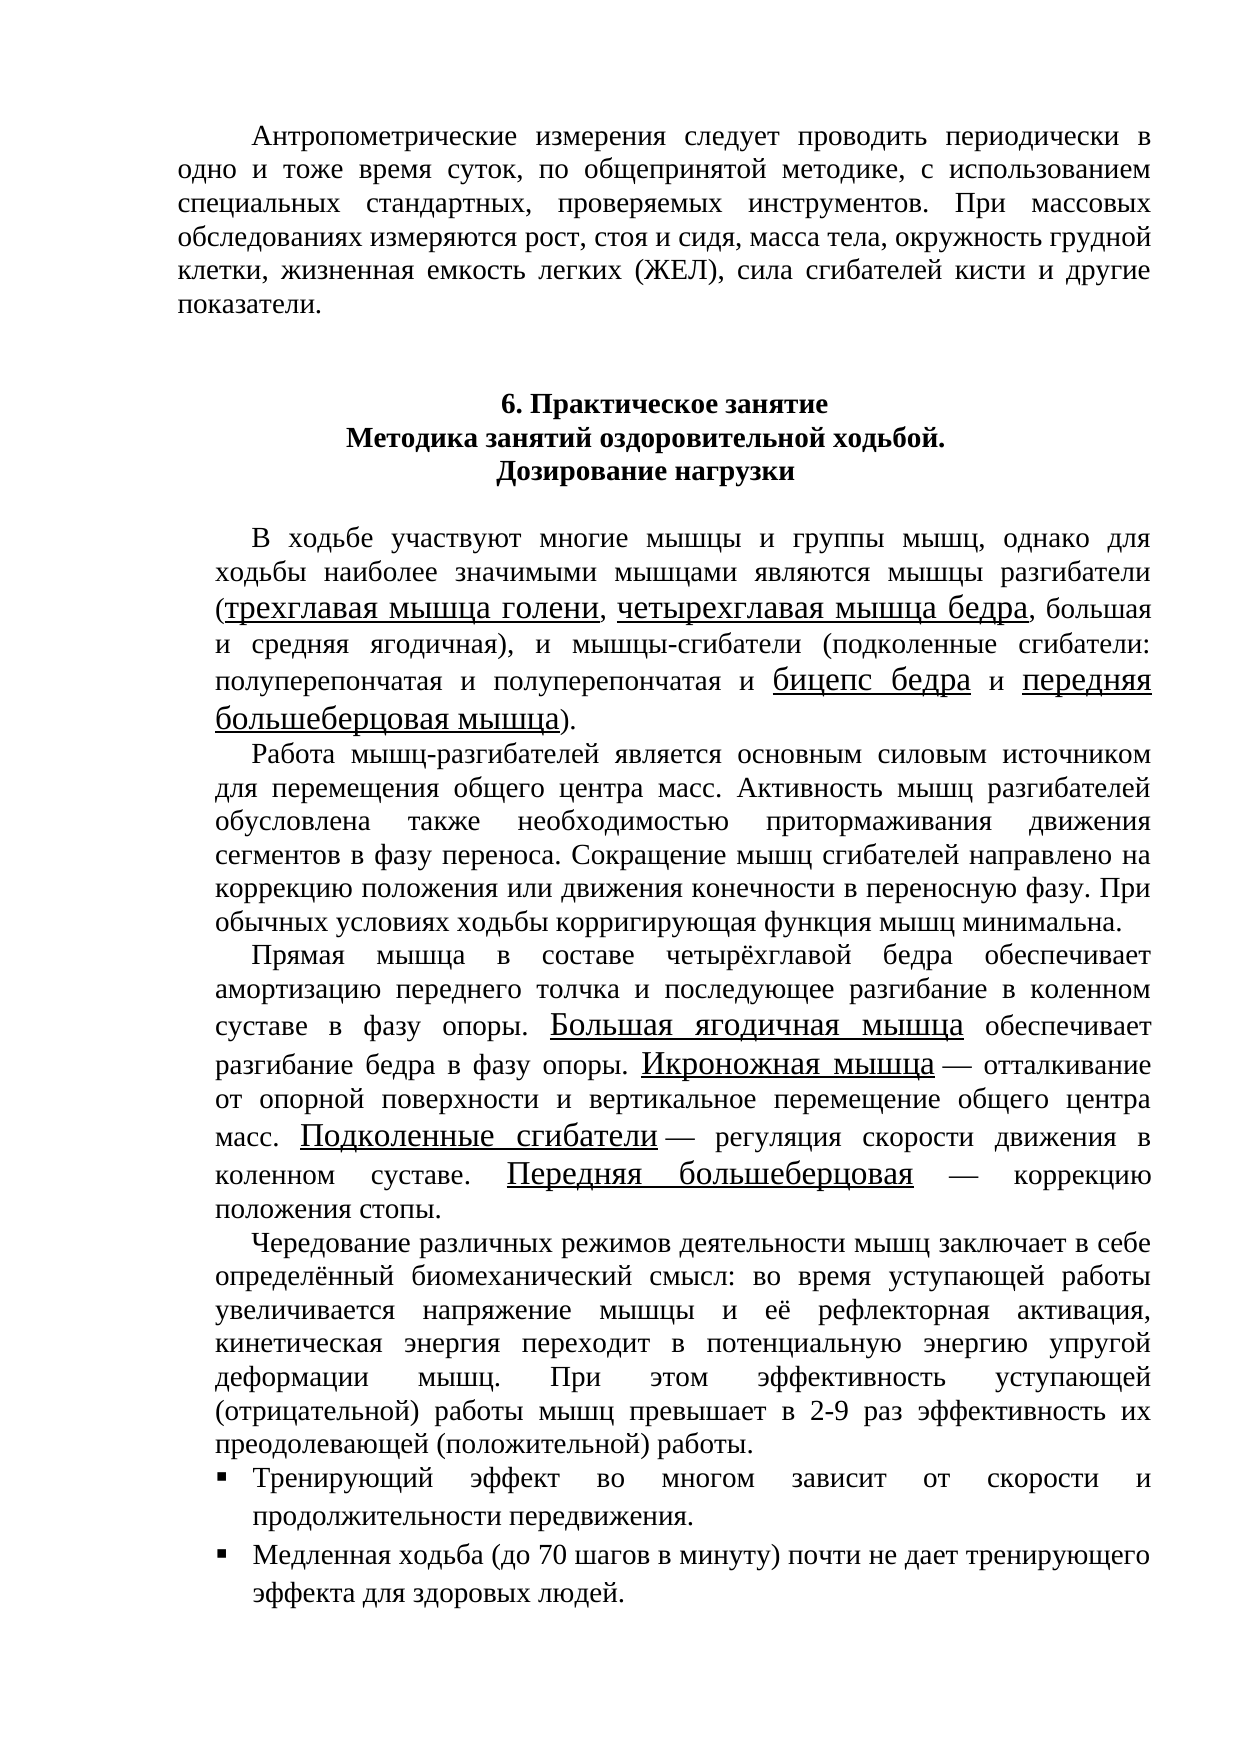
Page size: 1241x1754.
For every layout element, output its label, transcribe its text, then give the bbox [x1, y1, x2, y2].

text Чередование различных режимов деятельности мышц заключает в себе определённый биомеханический смысл: во время уступающей работы увеличивается напряжение мышцы и её рефлекторная активация, кинетическая энергия переходит в потенциальную энергию упругой деформации мышц. При этом эффективность уступающей (отрицательной) работы мышц превышает в 2-9 раз эффективность их преодолевающей (положительной) работы. [215, 1225, 1152, 1460]
text 6. Практическое занятие [177, 386, 1152, 420]
list Медленная ходьба (до 70 шагов в минуту) почти не дает тренирующего эффекта для здоровых людей. [215, 1537, 1152, 1609]
text Работа мышц-разгибателей является основным силовым источником для перемещения общего центра масс. Активность мышц разгибателей обусловлена также необходимостью притормаживания движения сегментов в фазу переноса. Сокращение мышц сгибателей направлено на коррекцию положения или движения конечности в переносную фазу. При обычных условиях ходьбы корригирующая функция мышц минимальна. [215, 736, 1152, 937]
text Антропометрические измерения следует проводить периодически в одно и тоже время суток, по общепринятой методике, с использованием специальных стандартных, проверяемых инструментов. При массовых обследованиях измеряются рост, стоя и сидя, масса тела, окружность грудной клетки, жизненная емкость легких (ЖЕЛ), сила сгибателей кисти и другие показатели. [177, 118, 1152, 319]
text Прямая мышца в составе четырёхглавой бедра обеспечивает амортизацию переднего толчка и последующее разгибание в коленном суставе в фазу опоры. Большая ягодичная мышца обеспечивает разгибание бедра в фазу опоры. Икроножная мышца — отталкивание от опорной поверхности и вертикальное перемещение общего центра масс. Подколенные сгибатели — регуляция скорости движения в коленном суставе. Передняя большеберцовая — коррекцию положения стопы. [215, 937, 1152, 1225]
text Методика занятий оздоровительной ходьбой. [140, 420, 1152, 453]
text Дозирование нагрузки [140, 453, 1152, 487]
list Тренирующий эффект во многом зависит от скорости и продолжительности передвижения. [215, 1460, 1152, 1532]
text В ходьбе участвуют многие мышцы и группы мышц, однако для ходьбы наиболее значимыми мышцами являются мышцы разгибатели (трехглавая мышца голени, четырехглавая мышца бедра, большая и средняя ягодичная), и мышцы-сгибатели (подколенные сгибатели: полуперепончатая и полуперепончатая и бицепс бедра и передняя большеберцовая мышца). [215, 521, 1152, 736]
